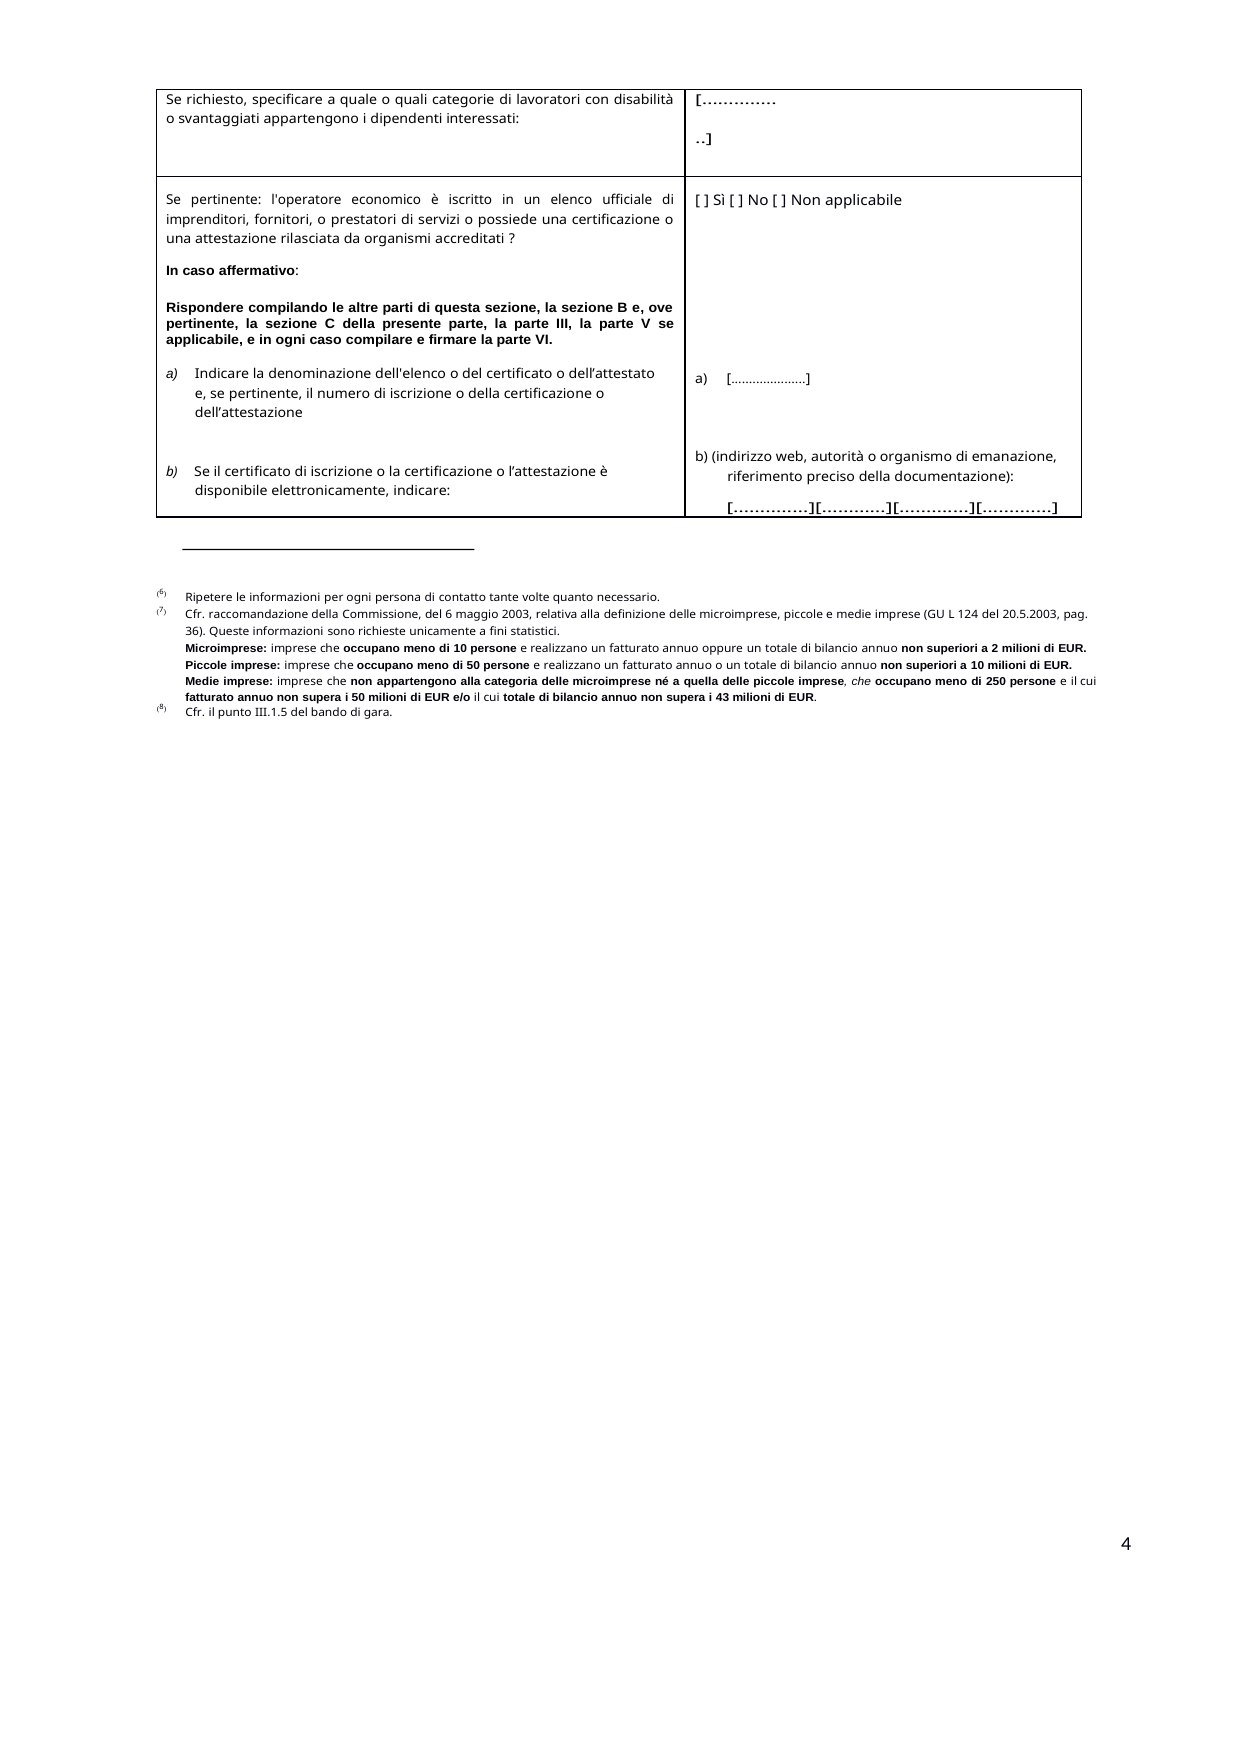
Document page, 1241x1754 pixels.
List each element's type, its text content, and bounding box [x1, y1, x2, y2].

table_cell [686, 90, 1081, 176]
text (6) Ripetere le informazioni per ogni persona di contatto tante volte quanto necessario. [157, 590, 1196, 604]
text (8) Cfr. il punto III.1.5 del bando di gara. [157, 706, 1196, 719]
table_cell Se pertinente: l'operatore economico è iscritto in un elenco ufficiale di imprenditori, fornitori, o prestatori di servizi o possiede una certificazione o una attestazione rilasciata da organismi accreditati ? In caso affermativo: Rispondere compilando le altre parti di questa sezione, e, ove pertinente, della presente parte, , se applicabile, e in ogni caso compilare e firmare Indicare la denominazione dell'elenco o del certificato o dell’attestato e, se pertinente, il numero di iscrizione o della certificazione o dell’attestazione Se il certificato di iscrizione o la certificazione o l’attestazione è disponibile elettronicamente, indicare: [157, 177, 684, 516]
table_cell [ ] Sì [ ] No [ ] Non applicabile a) [ ] b) (indirizzo web, autorità o organismo di emanazione, riferimento preciso della documentazione): [………..…][…………][……….…][……….…] [686, 177, 1081, 516]
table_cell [157, 90, 684, 176]
text Microimprese: imprese che occupano meno di 10 persone e realizzano un fatturato annuo oppure un totale di bilancio annuo non superiori a 2 milioni di EUR. Piccole imprese: imprese che occupano meno di 50 persone e realizzano un fatturato annuo o un totale di bilancio annuo non superiori a 10 milioni di EUR. Medie imprese: imprese che non appartengono alla categoria delle microimprese né a quella delle piccole imprese, che occupano meno di 250 persone e il cui fatturato annuo non supera i 50 milioni di EUR e/o il cui totale di bilancio annuo non supera i 43 milioni di EUR. [185, 640, 1107, 705]
text (7) Cfr. raccomandazione della Commissione, del 6 maggio 2003, relativa alla definizione delle microimprese, piccole e medie imprese (GU L 124 del 20.5.2003, pag. 36). Queste informazioni sono richieste unicamente a fini statistici. [156, 604, 1107, 639]
